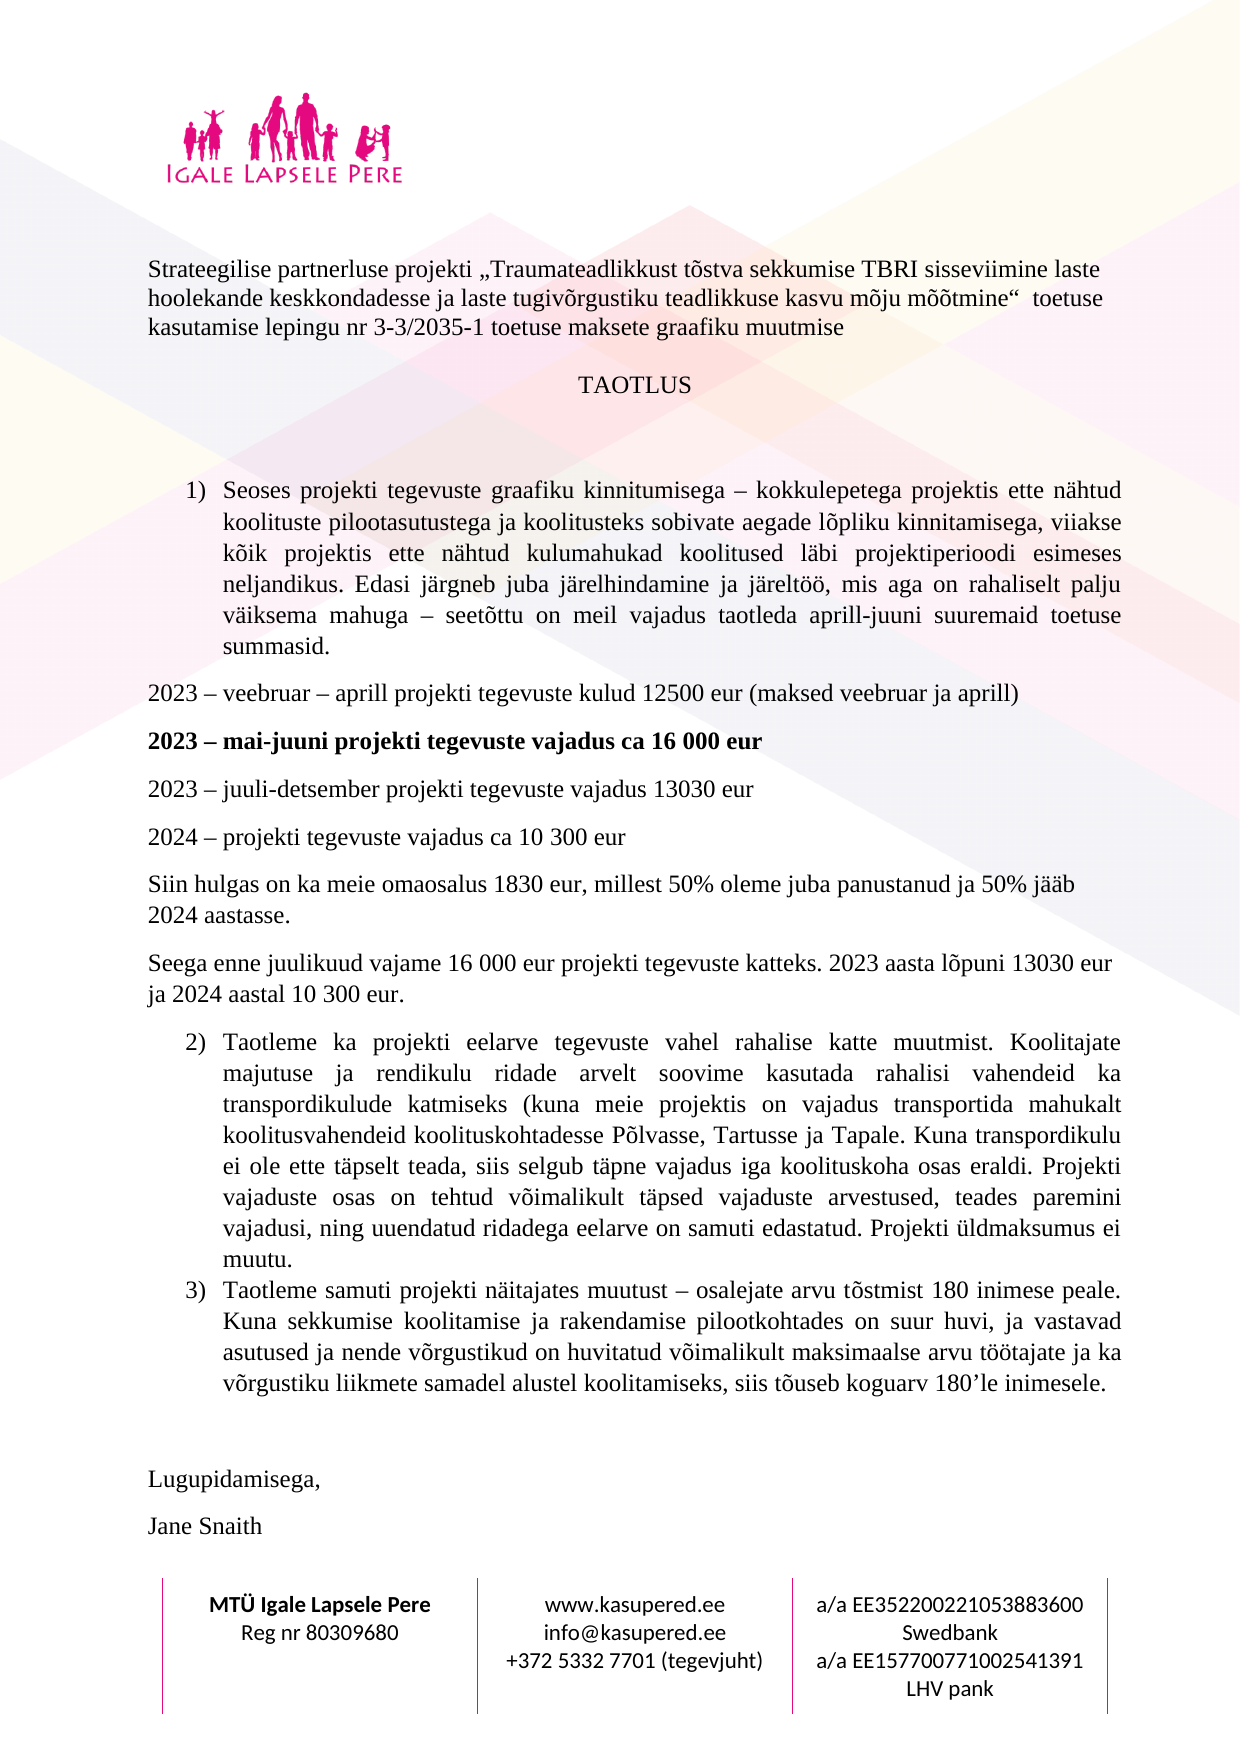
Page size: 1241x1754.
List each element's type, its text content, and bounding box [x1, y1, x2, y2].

list Taotleme samuti projekti näitajates muutust – osalejate arvu tõstmist 180 inimese peale. Kuna sekkumise koolitamise ja rakendamise pilootkohtades on suur huvi, ja vastavad asutused ja nende võrgustikud on huvitatud võimalikult maksimaalse arvu töötajate ja ka võrgustiku liikmete samadel alustel koolitamiseks, siis tõuseb koguarv 180’le inimesele. [185, 1275, 1122, 1397]
list Taotleme ka projekti eelarve tegevuste vahel rahalise katte muutmist. Koolitajate majutuse ja rendikulu ridade arvelt soovime kasutada rahalisi vahendeid ka transpordikulude katmiseks (kuna meie projektis on vajadus transportida mahukalt koolitusvahendeid koolituskohtadesse Põlvasse, Tartusse ja Tapale. Kuna transpordikulu ei ole ette täpselt teada, siis selgub täpne vajadus iga koolituskoha osas eraldi. Projekti vajaduste osas on tehtud võimalikult täpsed vajaduste arvestused, teades paremini vajadusi, ning uuendatud ridadega eelarve on samuti edastatud. Projekti üldmaksumus ei muutu. [185, 1027, 1122, 1273]
text Strateegilise partnerluse projekti „Traumateadlikkust tõstva sekkumise TBRI sisseviimine laste hoolekande keskkondadesse ja laste tugivõrgustiku teadlikkuse kasvu mõju mõõtmine“ toetuse kasutamise lepingu nr 3-3/2035-1 toetuse maksete graafiku muutmise [148, 254, 1122, 341]
text 2023 – veebruar – aprill projekti tegevuste kulud 12500 eur (maksed veebruar ja aprill) [148, 678, 1122, 707]
text Seega enne juulikuud vajame 16 000 eur projekti tegevuste katteks. 2023 aasta lõpuni 13030 eur ja 2024 aastal 10 300 eur. [148, 948, 1122, 1008]
text 2024 – projekti tegevuste vajadus ca 10 300 eur [148, 822, 1122, 850]
text Lugupidamisega, [148, 1464, 1122, 1492]
text 2023 – mai-juuni projekti tegevuste vajadus ca 16 000 eur [148, 726, 1122, 755]
text Siin hulgas on ka meie omaosalus 1830 eur, millest 50% oleme juba panustanud ja 50% jääb 2024 aastasse. [148, 869, 1122, 929]
text 2023 – juuli-detsember projekti tegevuste vajadus 13030 eur [148, 774, 1122, 803]
picture [0, 0, 1240, 1016]
text TAOTLUS [148, 370, 1122, 399]
list Seoses projekti tegevuste graafiku kinnitumisega – kokkulepetega projektis ette nähtud koolituste pilootasutustega ja koolitusteks sobivate aegade lõpliku kinnitamisega, viiakse kõik projektis ette nähtud kulumahukad koolitused läbi projektiperioodi esimeses neljandikus. Edasi järgneb juba järelhindamine ja järeltöö, mis aga on rahaliselt palju väiksema mahuga – seetõttu on meil vajadus taotleda aprill-juuni suuremaid toetuse summasid. [185, 476, 1122, 659]
text Jane Snaith [148, 1511, 1122, 1540]
